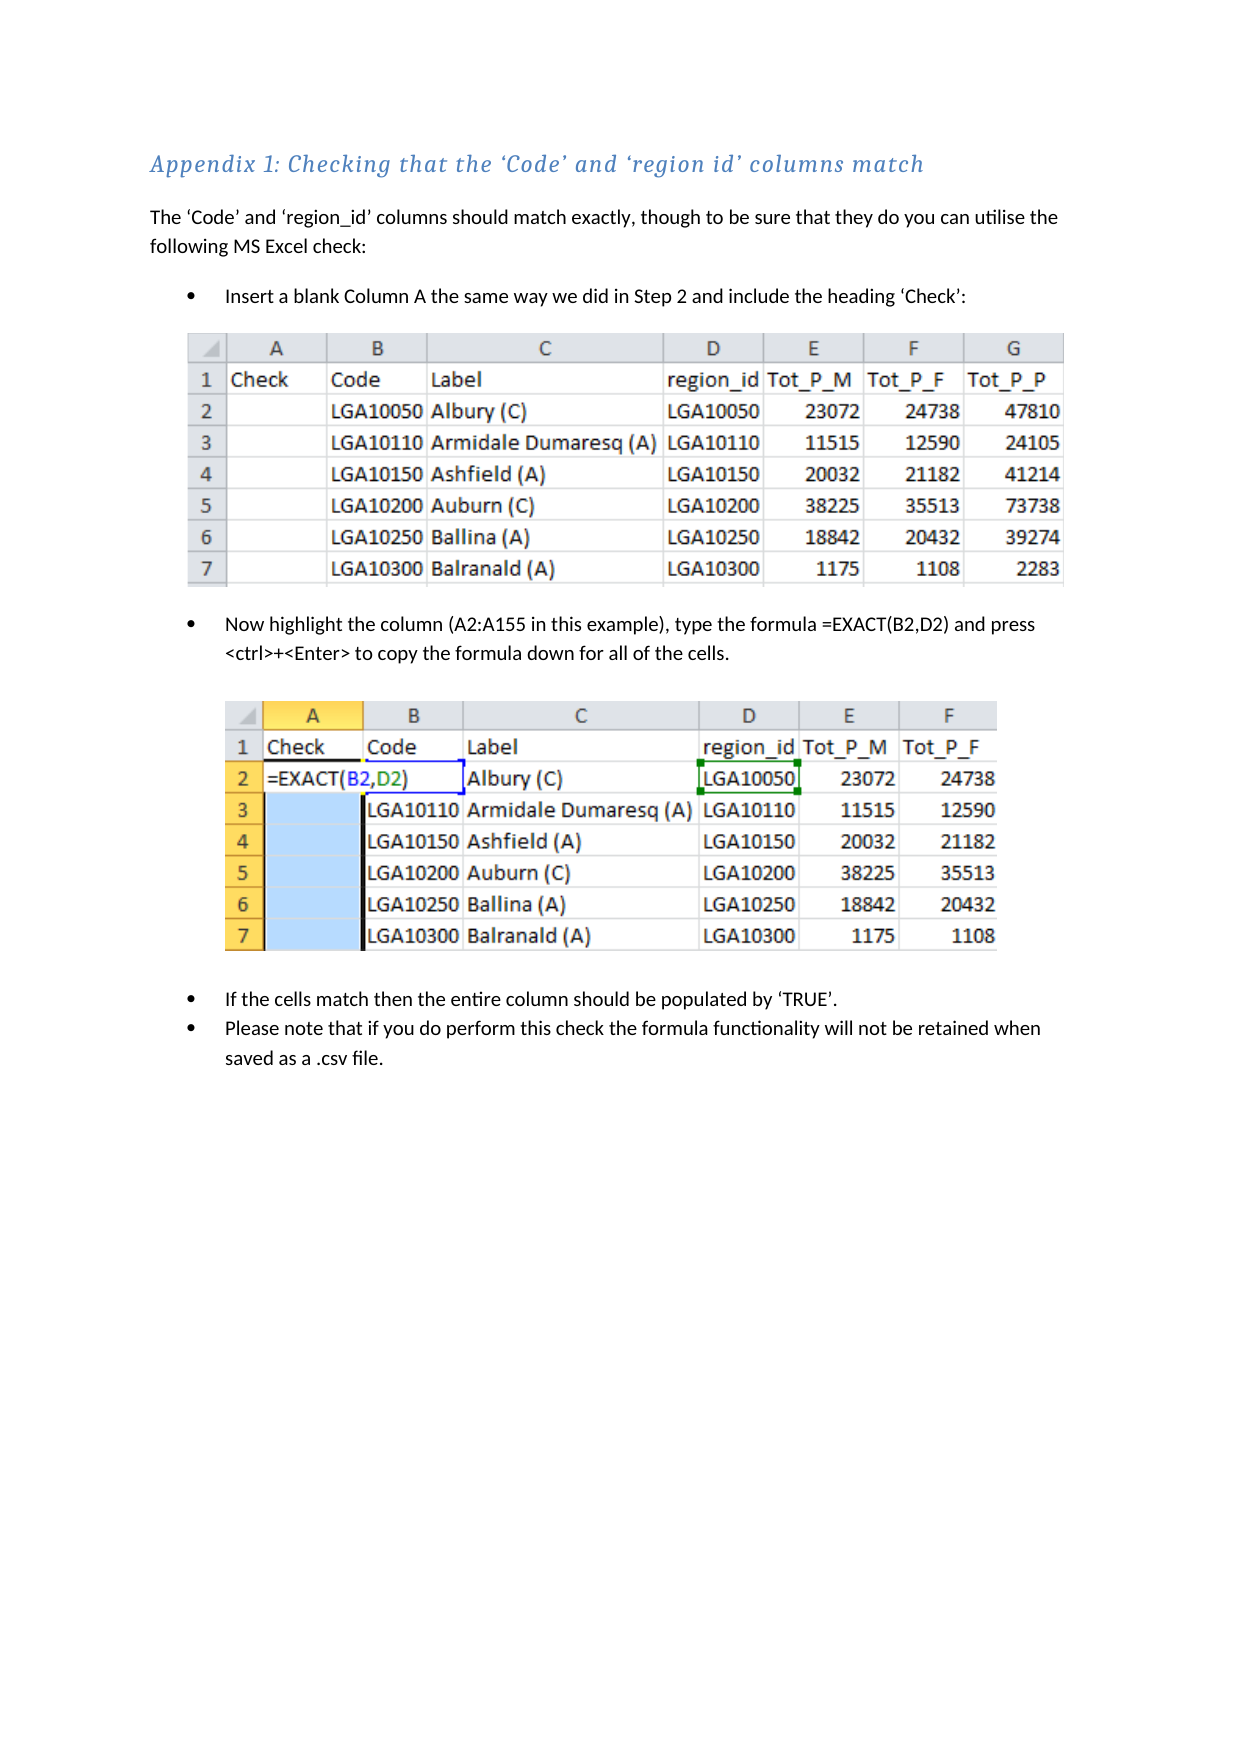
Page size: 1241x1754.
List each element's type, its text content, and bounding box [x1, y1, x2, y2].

list If the cells match then the entire column should be populated by ‘TRUE’. [187, 986, 1090, 1012]
subtitle Appendix 1: Checking that the ‘Code’ and ‘region id’ columns match [150, 150, 1090, 179]
list Now highlight the column (A2:A155 in this example), type the formula =EXACT(B2,D2) and press <ctrl>+<Enter> to copy the formula down for all of the cells. [187, 611, 1090, 666]
list Please note that if you do perform this check the formula functionality will not be retained when saved as a .csv file. [187, 1016, 1090, 1070]
picture [225, 701, 997, 951]
picture [187, 333, 1064, 587]
text The ‘Code’ and ‘region_id’ columns should match exactly, though to be sure that they do you can utilise the following MS Excel check: [150, 204, 1090, 258]
list Insert a blank Column A the same way we did in Step 2 and include the heading ‘Check’: [187, 283, 1090, 308]
